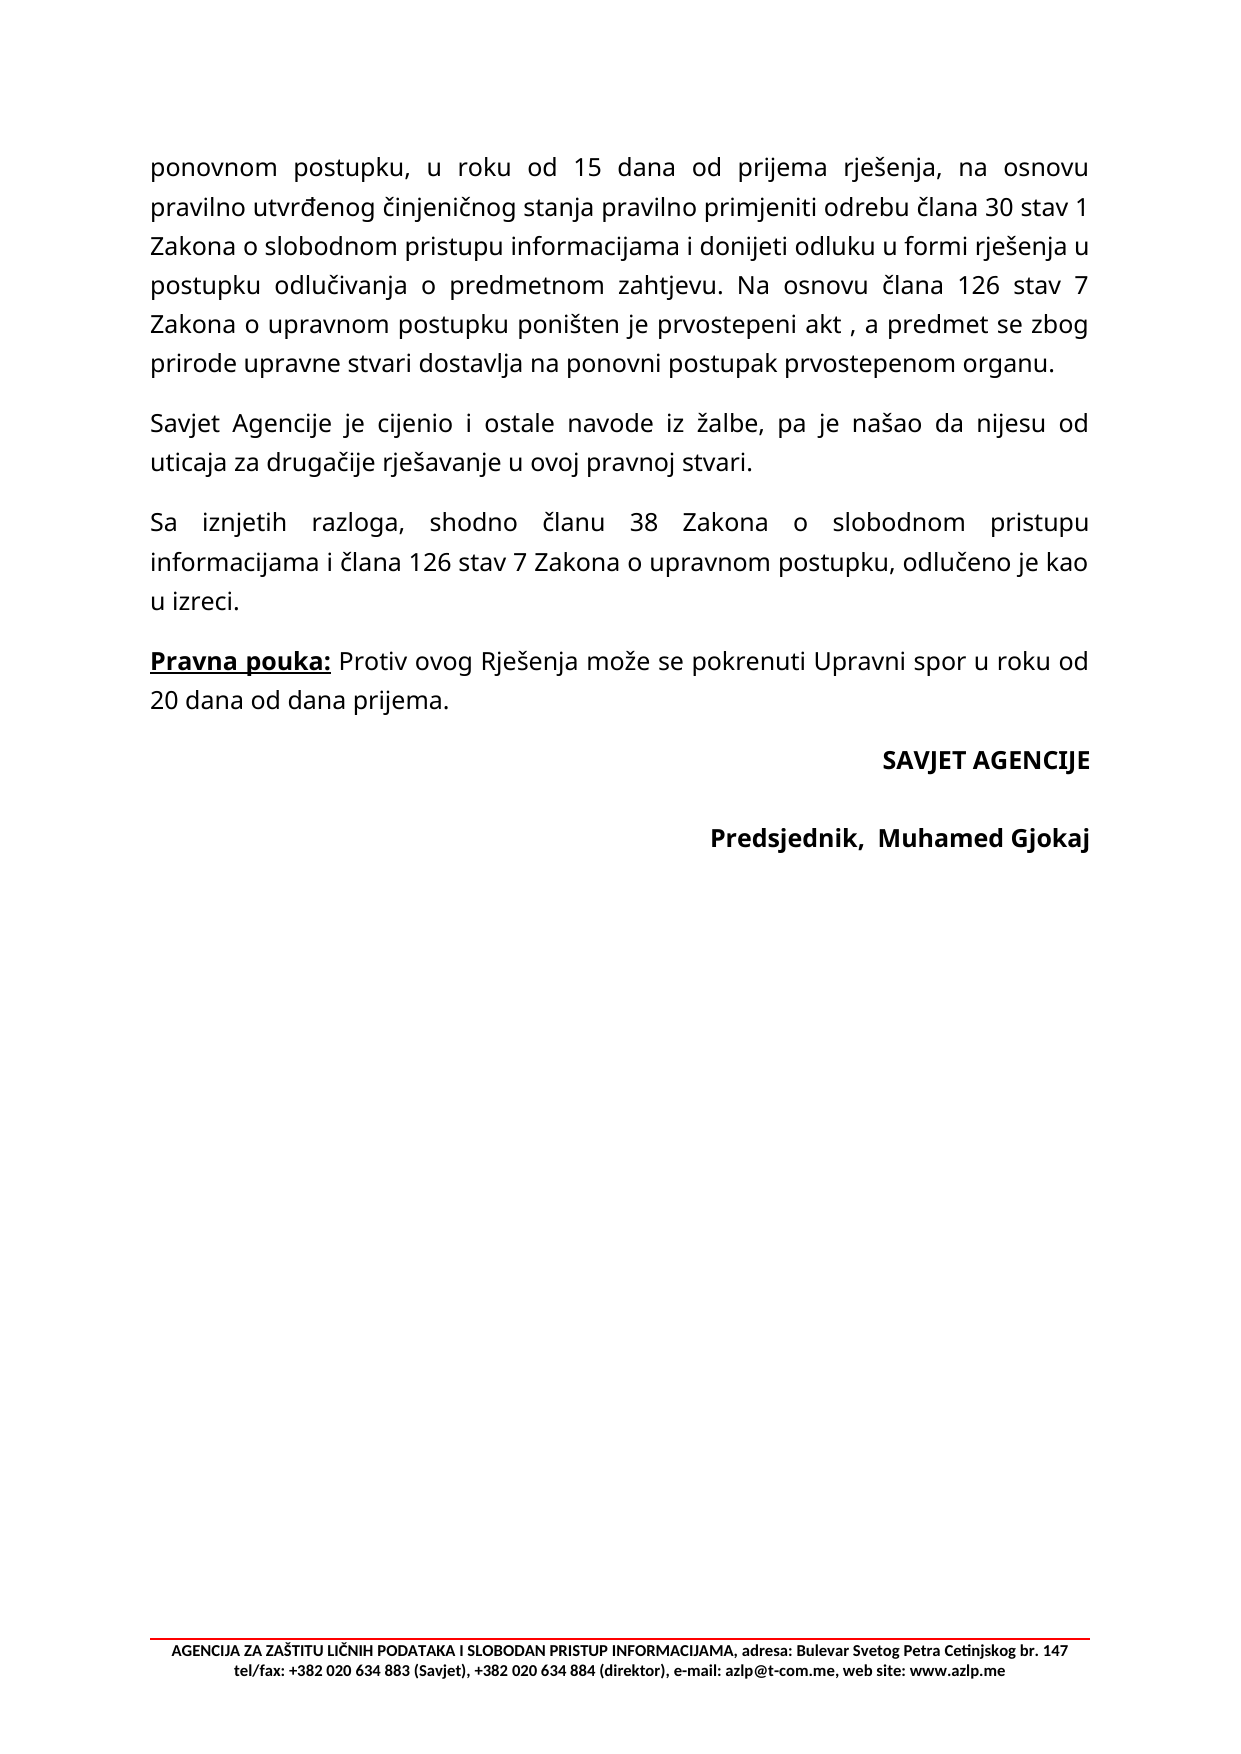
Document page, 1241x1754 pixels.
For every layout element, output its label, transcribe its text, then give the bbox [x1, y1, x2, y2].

text SAVJET AGENCIJE [150, 742, 1090, 777]
text Sa iznjetih razloga, shodno članu 38 Zakona o slobodnom pristupu informacijama i člana 126 stav 7 Zakona o upravnom postupku, odlučeno je kao u izreci. [150, 505, 1090, 617]
text Predsjednik, Muhamed Gjokaj [150, 821, 1090, 855]
text Pravna pouka: Protiv ovog Rješenja može se pokrenuti Upravni spor u roku od 20 dana od dana prijema. [150, 643, 1090, 717]
text Savjet Agencije je cijenio i ostale navode iz žalbe, pa je našao da nijesu od uticaja za drugačije rješavanje u ovoj pravnoj stvari. [150, 406, 1090, 479]
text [150, 150, 1090, 380]
